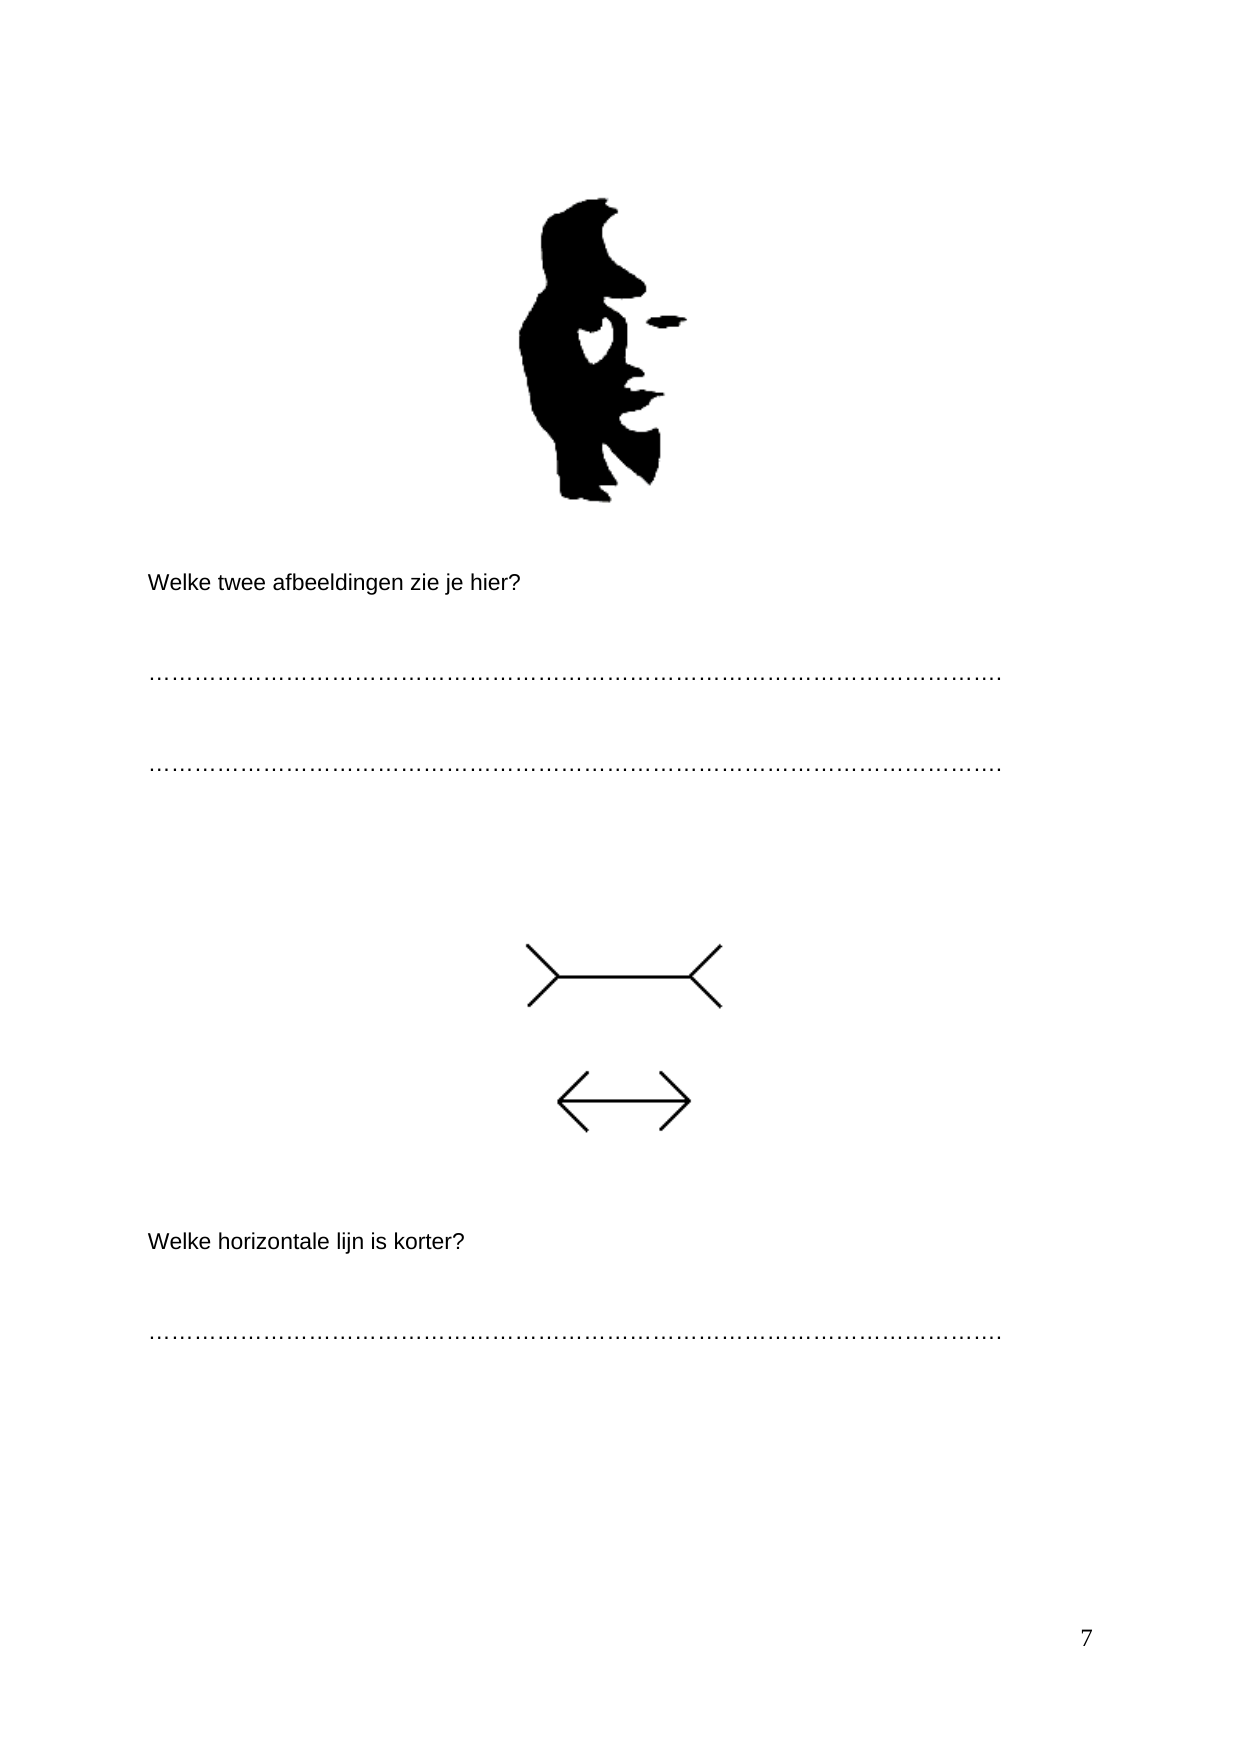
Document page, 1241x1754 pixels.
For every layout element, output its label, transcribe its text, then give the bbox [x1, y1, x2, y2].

picture [495, 913, 745, 1164]
text …………………………………………………………………………………………………. [148, 749, 1093, 776]
picture [485, 192, 756, 506]
text …………………………………………………………………………………………………. [148, 1318, 1093, 1344]
text Welke horizontale lijn is korter? [148, 1228, 1093, 1254]
text …………………………………………………………………………………………………. [148, 659, 1093, 686]
text Welke twee afbeeldingen zie je hier? [148, 569, 1093, 596]
